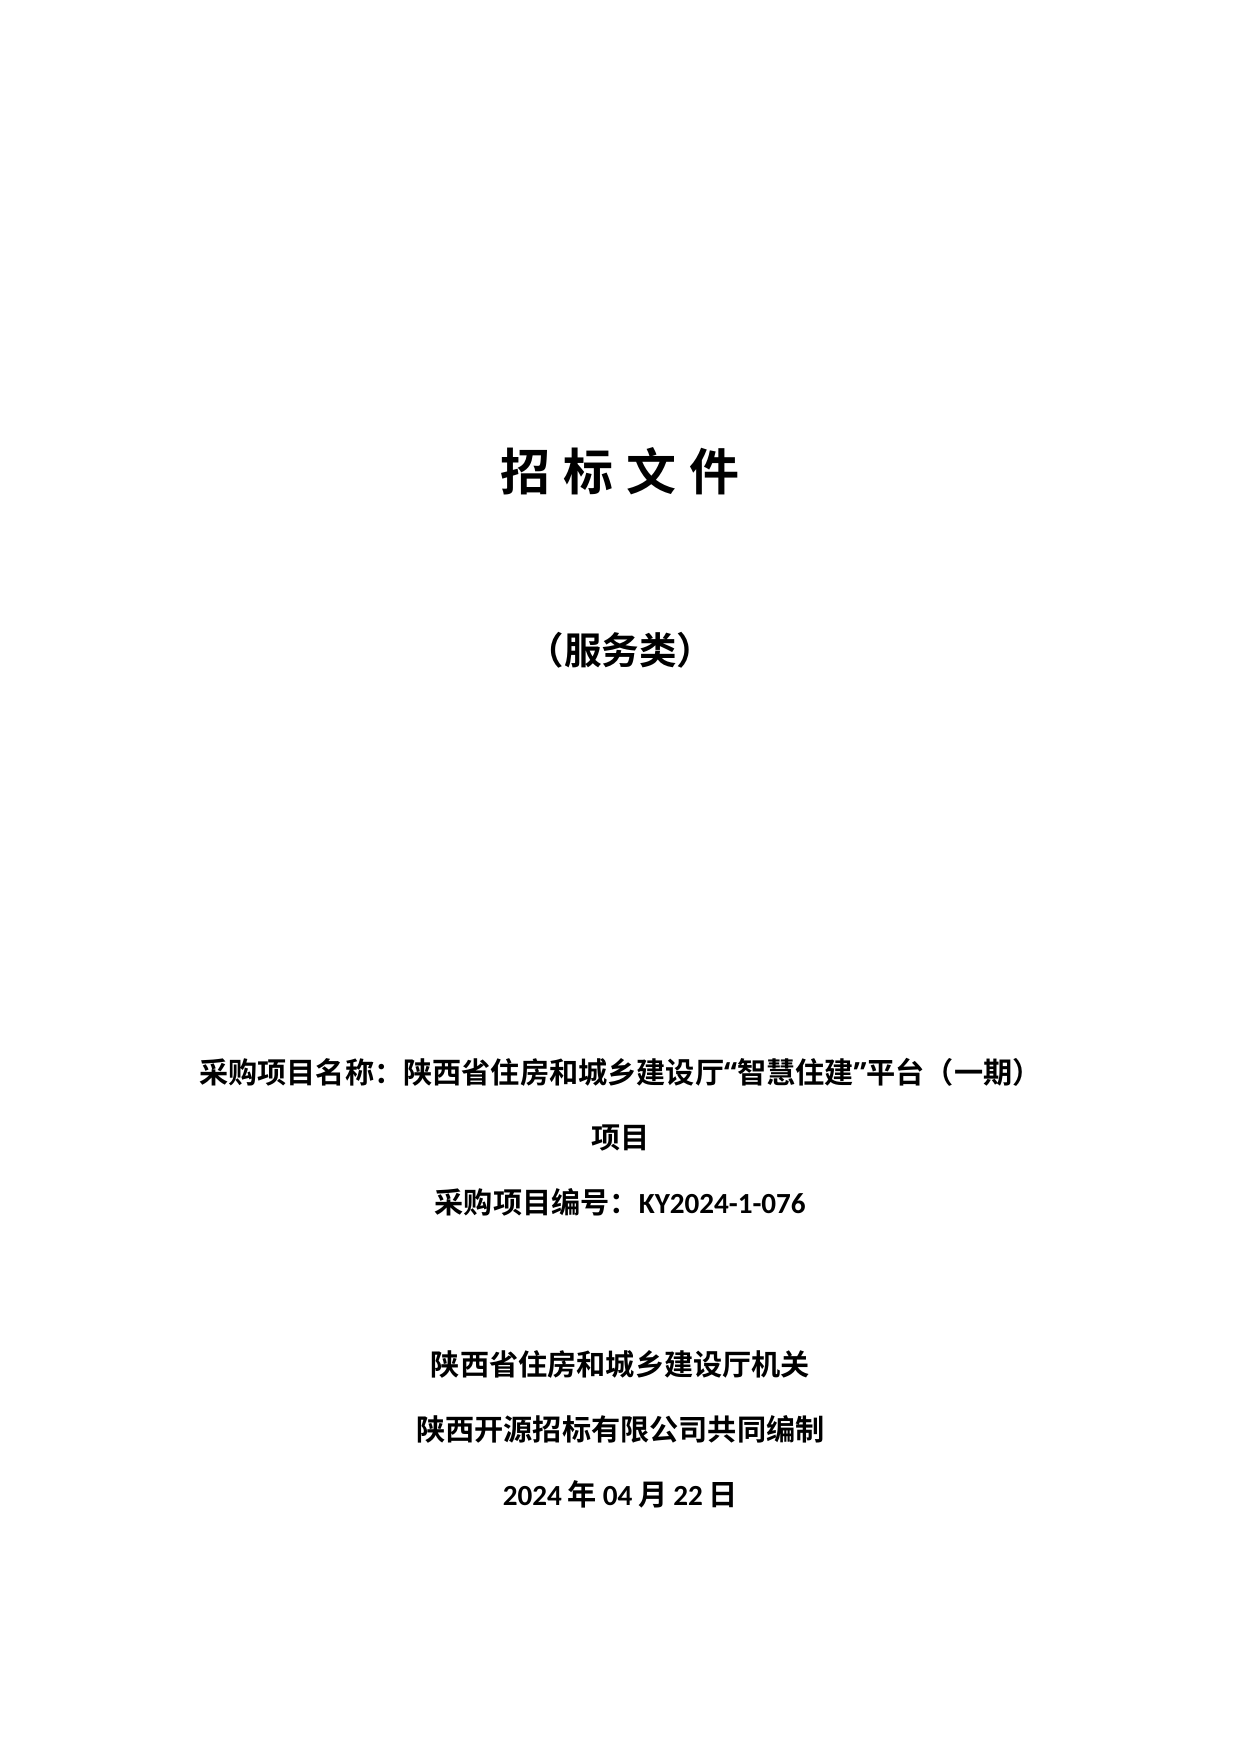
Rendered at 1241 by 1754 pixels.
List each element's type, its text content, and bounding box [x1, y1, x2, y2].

text 采购项目名称：陕西省住房和城乡建设厅“智慧住建”平台（一期）项目 [187, 1039, 1053, 1169]
text （服务类） [187, 617, 1053, 1039]
text 采购项目编号：KY2024-1-076 [187, 1169, 1053, 1332]
text 陕西开源招标有限公司共同编制 [187, 1397, 1053, 1462]
text 招 标 文 件 [187, 422, 1053, 617]
text 陕西省住房和城乡建设厅机关 [187, 1332, 1053, 1397]
text 2024年04月22日 [187, 1462, 1053, 1527]
